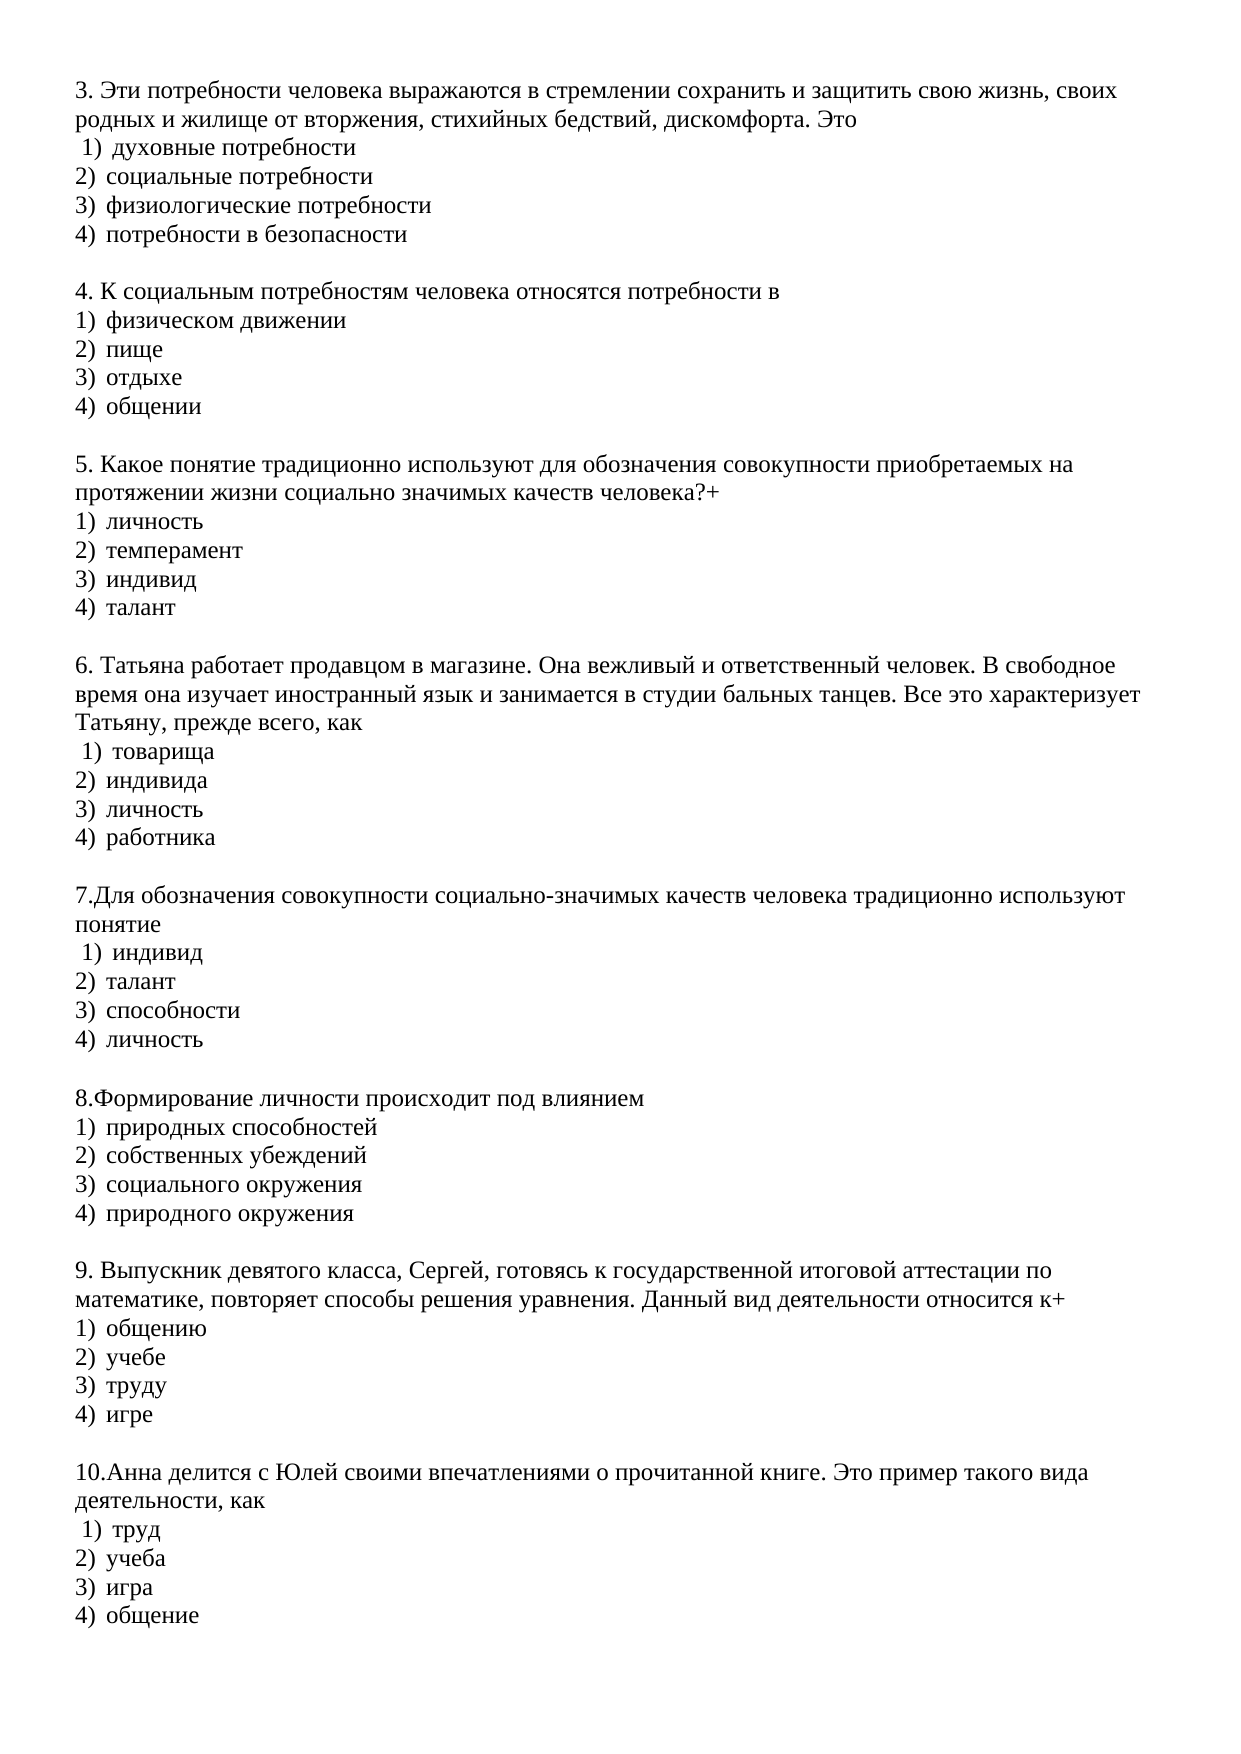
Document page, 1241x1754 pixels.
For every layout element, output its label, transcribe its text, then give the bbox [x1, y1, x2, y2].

text 4) игре [75, 1399, 1165, 1428]
text 4. К социальным потребностям человека относятся потребности в [75, 247, 1165, 305]
text 1) общению [75, 1313, 1165, 1342]
text 8.Формирование личности происходит под влиянием [75, 1083, 1165, 1112]
text 2) учеба [75, 1543, 1165, 1572]
text 1) духовные потребности [75, 132, 1165, 161]
text 4) общении [75, 391, 1165, 420]
text 1) природных способностей [75, 1112, 1165, 1141]
text 2) индивида [75, 765, 1165, 794]
text 3) физиологические потребности [75, 190, 1165, 219]
text 4) потребности в безопасности [75, 219, 1165, 247]
text 1) физическом движении [75, 305, 1165, 334]
text 1) индивид [75, 937, 1165, 966]
text 3) отдыхе [75, 362, 1165, 391]
text 6. Татьяна работает продавцом в магазине. Она вежливый и ответственный человек. В свободное время она изучает иностранный язык и занимается в студии бальных танцев. Все это характеризует Татьяну, прежде всего, как [75, 650, 1165, 736]
text 4) личность [75, 1024, 1165, 1083]
text 2) собственных убеждений [75, 1141, 1165, 1169]
text 3) личность [75, 794, 1165, 822]
text 4) талант [75, 592, 1165, 621]
text 3. Эти потребности человека выражаются в стремлении сохранить и защитить свою жизнь, своих родных и жилище от вторжения, стихийных бедствий, дискомфорта. Это [75, 75, 1165, 132]
text 4) природного окружения [75, 1198, 1165, 1227]
text 4) работника [75, 822, 1165, 851]
text 7.Для обозначения совокупности социально-значимых качеств человека традиционно используют понятие [75, 880, 1165, 937]
text 2) социальные потребности [75, 161, 1165, 190]
text 2) учебе [75, 1342, 1165, 1371]
text 1) труд [75, 1514, 1165, 1543]
text 3) социального окружения [75, 1169, 1165, 1198]
text 3) способности [75, 995, 1165, 1024]
text 2) талант [75, 966, 1165, 995]
text 2) пище [75, 334, 1165, 362]
text 3) индивид [75, 564, 1165, 592]
text 1) товарища [75, 736, 1165, 765]
text 3) игра [75, 1572, 1165, 1601]
text 1) личность [75, 506, 1165, 535]
text 4) общение [75, 1601, 1165, 1629]
text 10.Анна делится с Юлей своими впечатлениями о прочитанной книге. Это пример такого вида деятельности, как [75, 1457, 1165, 1514]
text 5. Какое понятие традиционно используют для обозначения совокупности приобретаемых на протяжении жизни социально значимых качеств человека?+ [75, 449, 1165, 506]
text 9. Выпускник девятого класса, Сергей, готовясь к государственной итоговой аттестации по математике, повторяет способы решения уравнения. Данный вид деятельности относится к+ [75, 1256, 1165, 1313]
text 3) труду [75, 1371, 1165, 1399]
text 2) темперамент [75, 535, 1165, 564]
